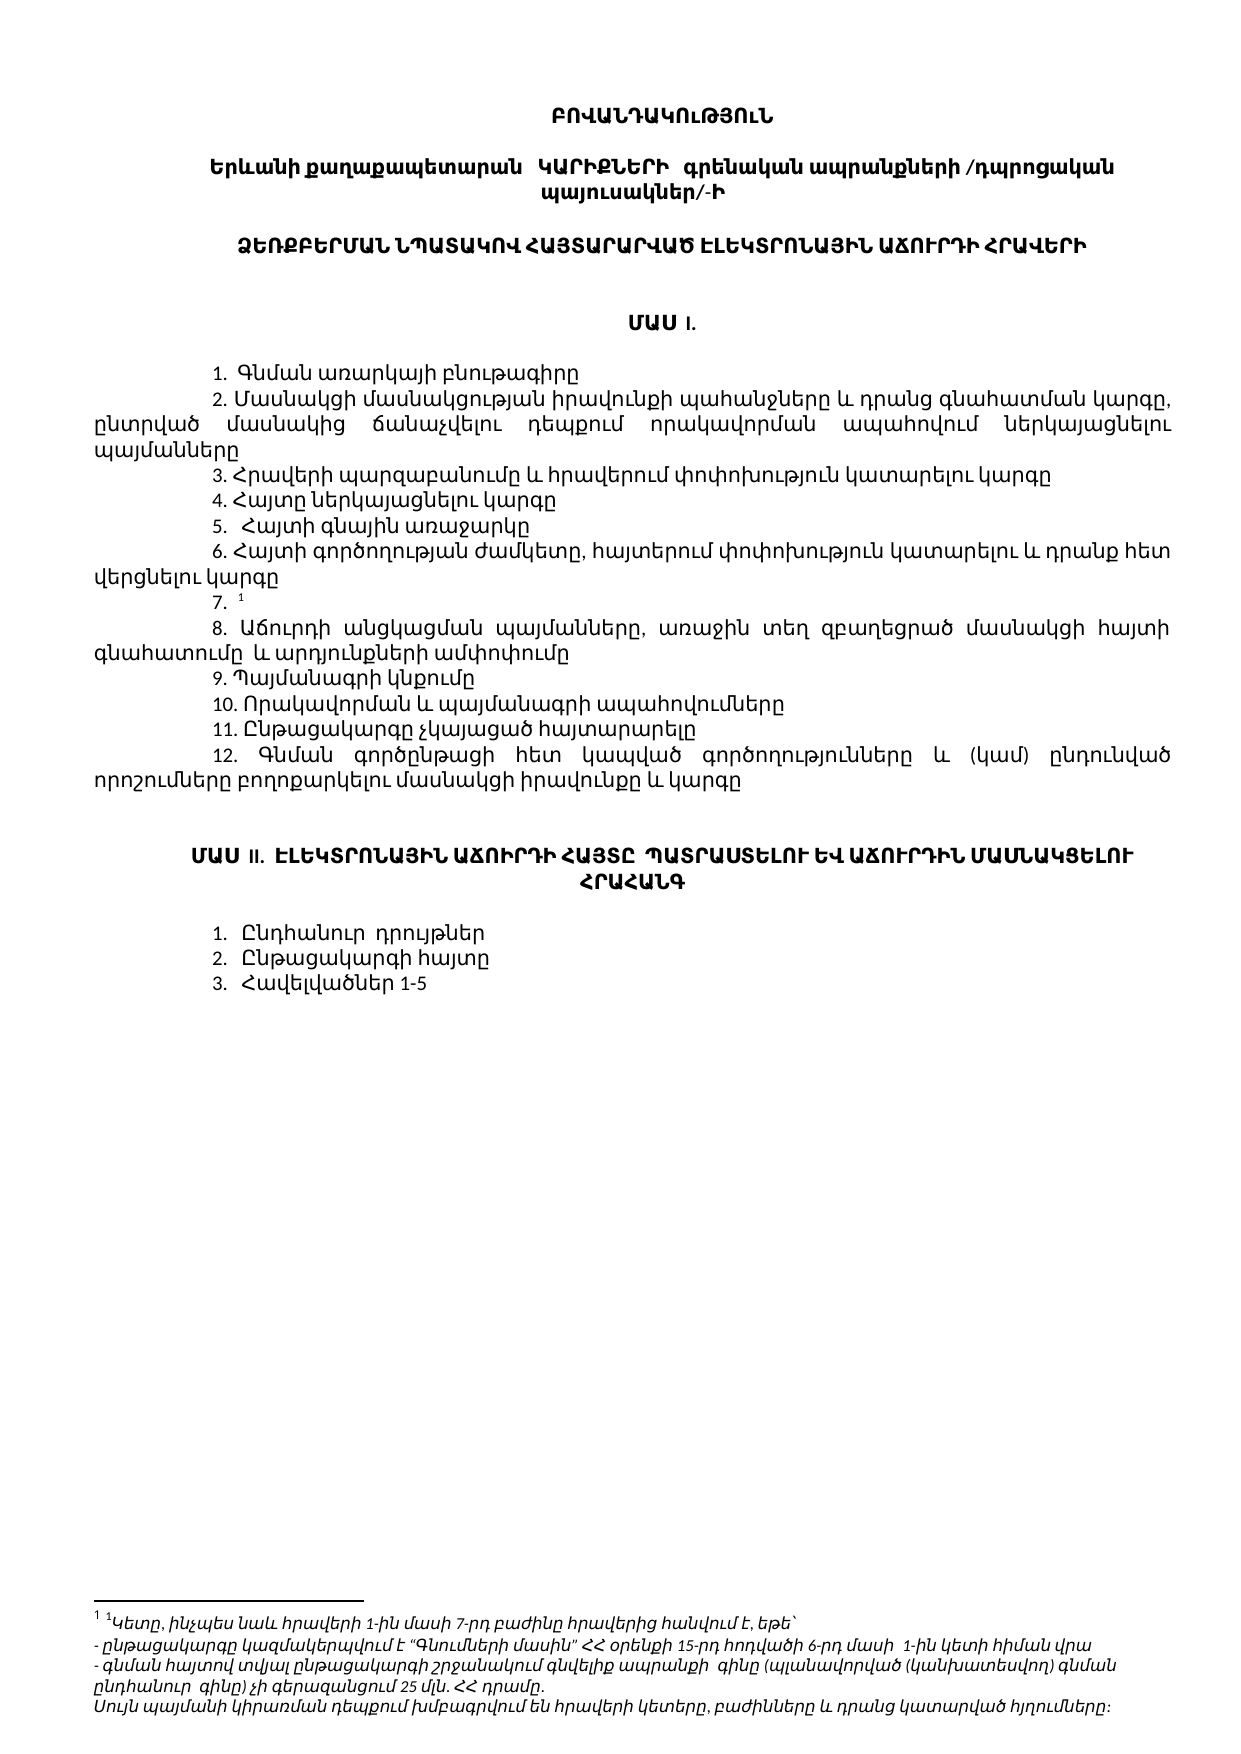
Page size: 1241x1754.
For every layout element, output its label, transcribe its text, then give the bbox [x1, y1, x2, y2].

text ՄԱՍ II. ԷԼԵԿՏՐՈՆԱՅԻՆ ԱՃՈԻՐԴԻ ՀԱՅՏԸ ՊԱՏՐԱՍՏԵԼՈՒ ԵՎ ԱՃՈՒՐԴԻՆ ՄԱՍՆԱԿՑԵԼՈՒ ՀՐԱՀԱՆԳ [94, 843, 1171, 894]
text 3. Հավելվածներ 1-5 [94, 971, 1171, 996]
text 2. Ընթացակարգի հայտը [94, 945, 1171, 971]
text ԲՈՎԱՆԴԱԿՈւԹՅՈւՆ [94, 103, 1171, 128]
text 4. Հայտը ներկայացնելու կարգը [94, 488, 1171, 513]
text Երևանի քաղաքապետարան ԿԱՐԻՔՆԵՐԻ գրենական ապրանքների /դպրոցական պայուսակներ/-Ի [94, 154, 1171, 205]
text 2. Մասնակցի մասնակցության իրավունքի պահանջները և դրանց գնահատման կարգը, ընտրված մասնակից ճանաչվելու դեպքում որակավորման ապահովում ներկայացնելու պայմանները [94, 386, 1171, 462]
text 1. Գնման առարկայի բնութագիրը [94, 361, 1171, 386]
text 6. Հայտի գործողության ժամկետը, հայտերում փոփոխություն կատարելու և դրանք հետ վերցնելու կարգը [94, 538, 1171, 589]
text ՄԱՍ I. [94, 310, 1171, 335]
text 1. Ընդհանուր դրույթներ [94, 920, 1171, 945]
text 3. Հրավերի պարզաբանումը և հրավերում փոփոխություն կատարելու կարգը [94, 462, 1171, 488]
text 10. Որակավորման և պայմանագրի ապահովումները [94, 691, 1171, 716]
text 8. Աճուրդի անցկացման պայմանները, առաջին տեղ զբաղեցրած մասնակցի հայտի գնահատումը և արդյունքների ամփոփումը [94, 615, 1171, 666]
text 9. Պայմանագրի կնքումը [94, 666, 1171, 691]
text 5. Հայտի գնային առաջարկը [94, 513, 1171, 538]
text ՁԵՌՔԲԵՐՄԱՆ ՆՊԱՏԱԿՈՎ ՀԱՅՏԱՐԱՐՎԱԾ ԷԼԵԿՏՐՈՆԱՅԻՆ ԱՃՈՒՐԴԻ ՀՐԱՎԵՐԻ [94, 233, 1171, 259]
text 7. 1 [94, 589, 1171, 615]
text 12. Գնման գործընթացի հետ կապված գործողությունները և (կամ) ընդունված որոշումները բողոքարկելու մասնակցի իրավունքը և կարգը [94, 742, 1171, 793]
text 11. Ընթացակարգը չկայացած հայտարարելը [94, 716, 1171, 742]
